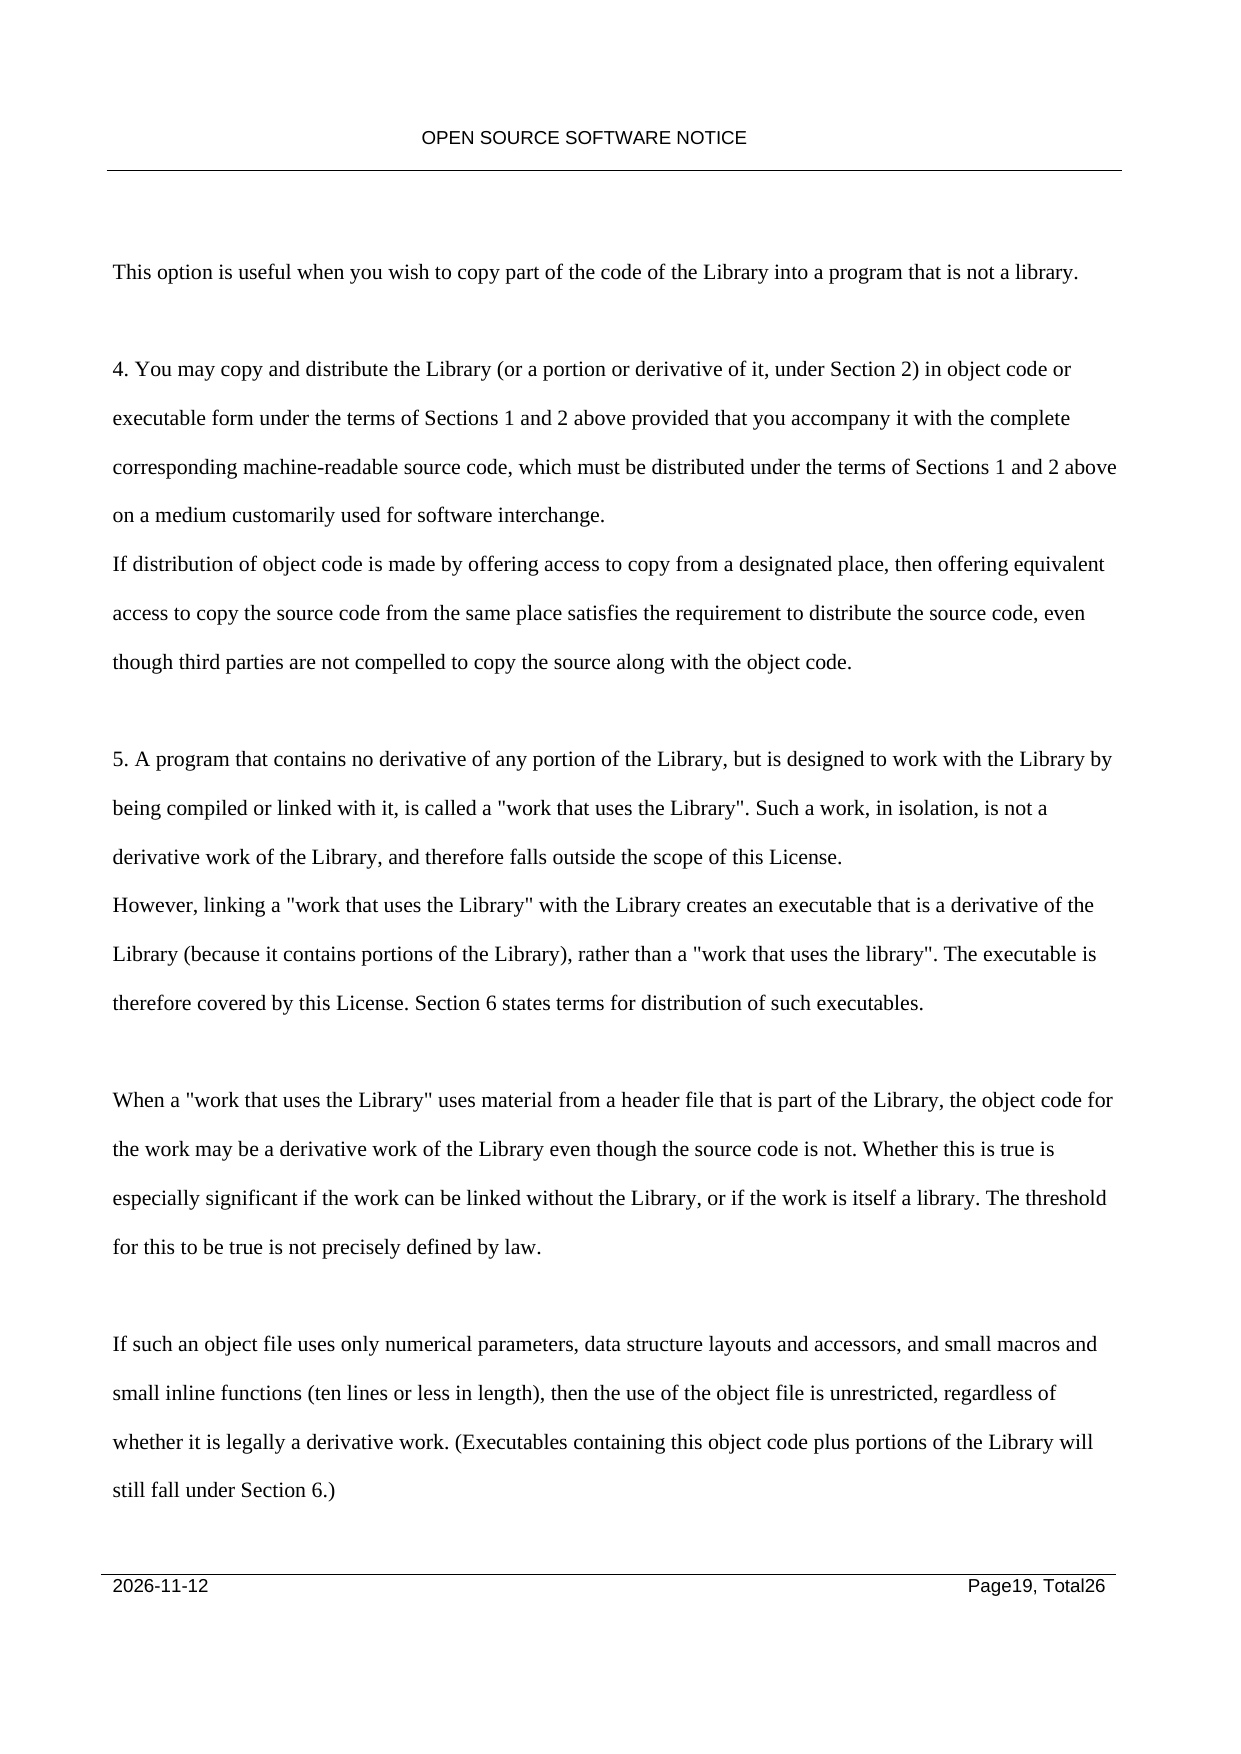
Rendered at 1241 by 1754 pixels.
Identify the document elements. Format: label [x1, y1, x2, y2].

text [112, 206, 1128, 1506]
